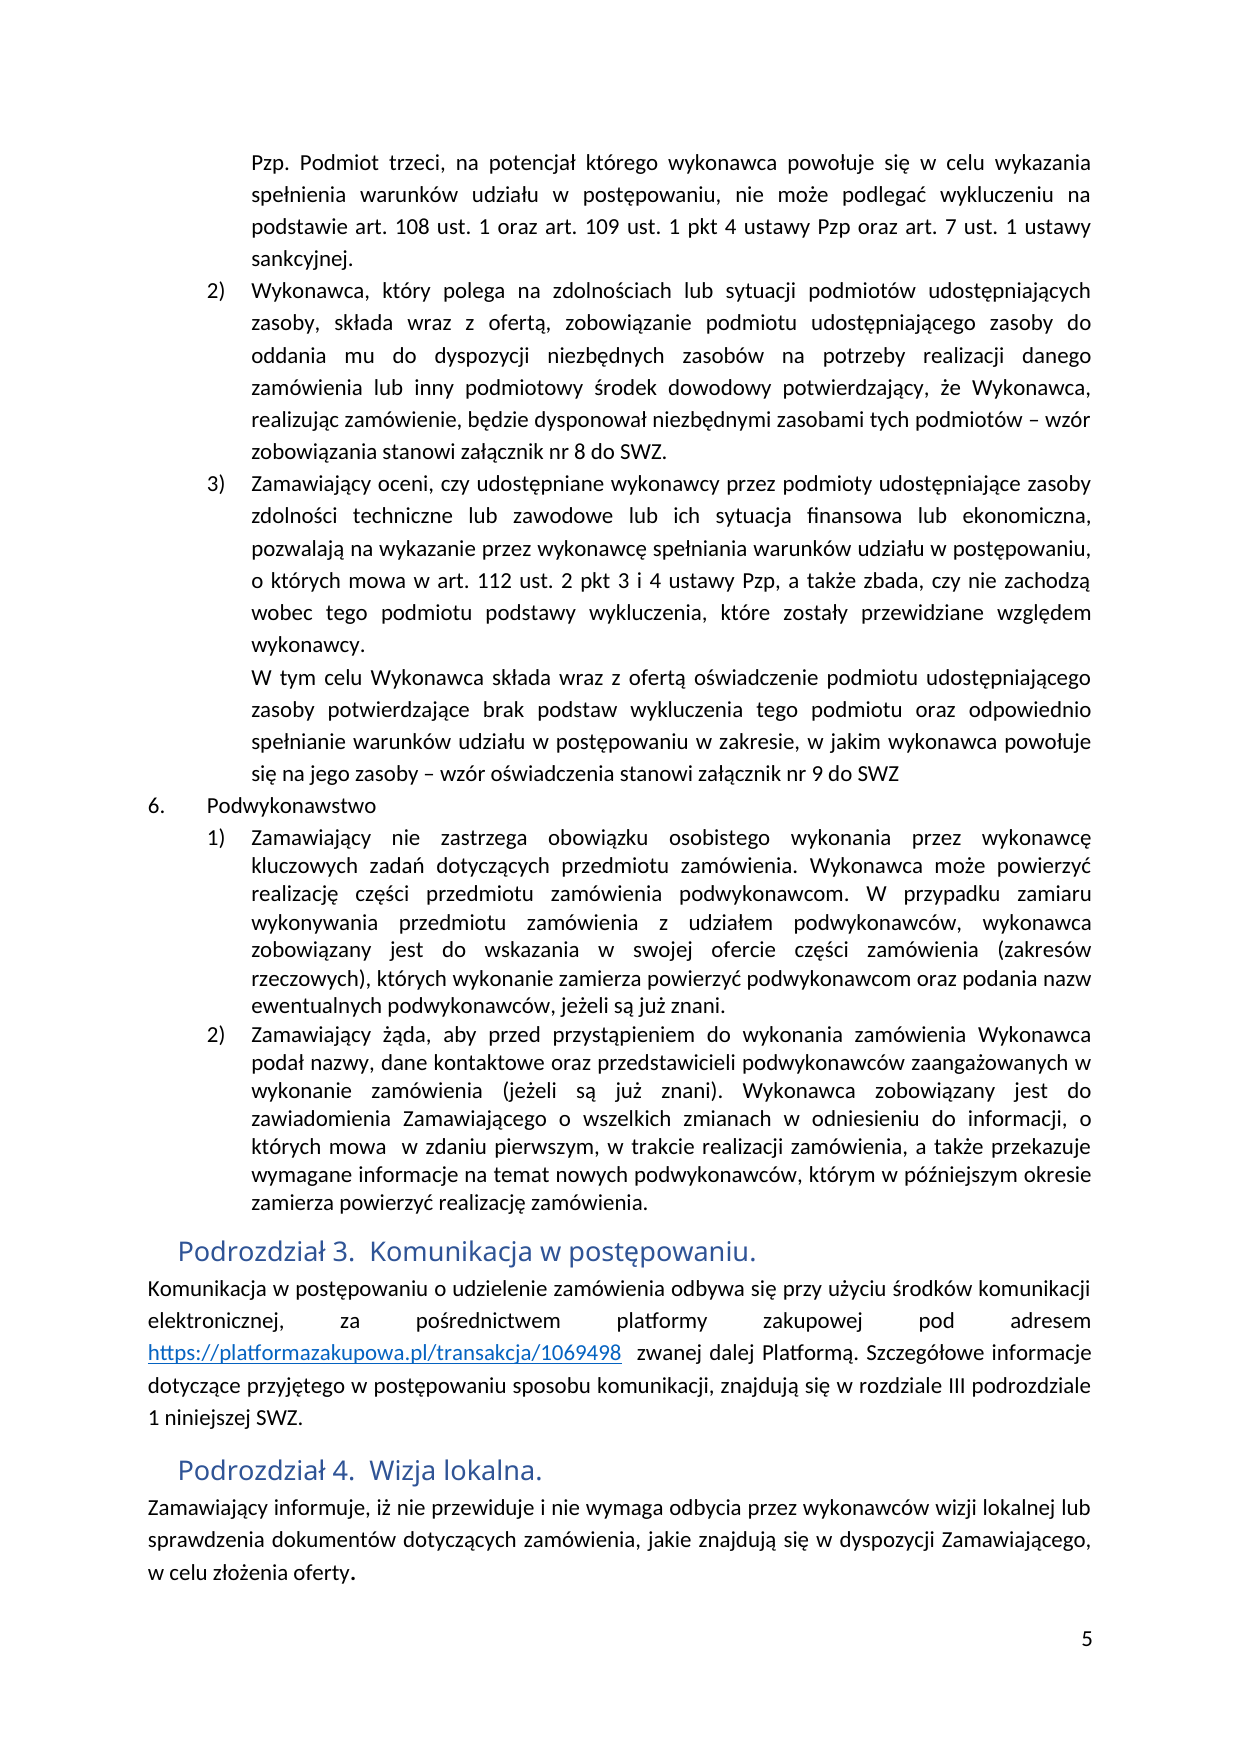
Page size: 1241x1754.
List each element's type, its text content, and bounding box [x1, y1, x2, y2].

list Zamawiający oceni, czy udostępniane wykonawcy przez podmioty udostępniające zasoby zdolności techniczne lub zawodowe lub ich sytuacja finansowa lub ekonomiczna, pozwalają na wykazanie przez wykonawcę spełniania warunków udziału w postępowaniu, o których mowa w art. 112 ust. 2 pkt 3 i 4 ustawy Pzp, a także zbada, czy nie zachodzą wobec tego podmiotu podstawy wykluczenia, które zostały przewidziane względem wykonawcy. [207, 469, 1093, 658]
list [207, 148, 1093, 272]
subtitle Wizja lokalna. [177, 1452, 1093, 1489]
list Wykonawca, który polega na zdolnościach lub sytuacji podmiotów udostępniających zasoby, składa wraz z ofertą, zobowiązanie podmiotu udostępniającego zasoby do oddania mu do dyspozycji niezbędnych zasobów na potrzeby realizacji danego zamówienia lub inny podmiotowy środek dowodowy potwierdzający, że Wykonawca, realizując zamówienie, będzie dysponował niezbędnymi zasobami tych podmiotów – wzór zobowiązania stanowi załącznik nr 8 do SWZ. [207, 276, 1093, 465]
list Zamawiający żąda, aby przed przystąpieniem do wykonania zamówienia Wykonawca podał nazwy, dane kontaktowe oraz przedstawicieli podwykonawców zaangażowanych w wykonanie zamówienia (jeżeli są już znani). Wykonawca zobowiązany jest do zawiadomienia Zamawiającego o wszelkich zmianach w odniesieniu do informacji, o których mowa w zdaniu pierwszym, w trakcie realizacji zamówienia, a także przekazuje wymagane informacje na temat nowych podwykonawców, którym w późniejszym okresie zamierza powierzyć realizację zamówienia. [207, 1020, 1093, 1216]
text Komunikacja w postępowaniu o udzielenie zamówienia odbywa się przy użyciu środków komunikacji elektronicznej, za pośrednictwem platformy zakupowej pod adresem https://platformazakupowa.pl/transakcja/1069498 zwanej dalej Platformą. Szczegółowe informacje dotyczące przyjętego w postępowaniu sposobu komunikacji, znajdują się w rozdziale III podrozdziale 1 niniejszej SWZ. [148, 1274, 1093, 1431]
list Podwykonawstwo [148, 791, 1093, 819]
list Zamawiający nie zastrzega obowiązku osobistego wykonania przez wykonawcę kluczowych zadań dotyczących przedmiotu zamówienia. Wykonawca może powierzyć realizację części przedmiotu zamówienia podwykonawcom. W przypadku zamiaru wykonywania przedmiotu zamówienia z udziałem podwykonawców, wykonawca zobowiązany jest do wskazania w swojej ofercie części zamówienia (zakresów rzeczowych), których wykonanie zamierza powierzyć podwykonawcom oraz podania nazw ewentualnych podwykonawców, jeżeli są już znani. [207, 823, 1093, 1020]
text Zamawiający informuje, iż nie przewiduje i nie wymaga odbycia przez wykonawców wizji lokalnej lub sprawdzenia dokumentów dotyczących zamówienia, jakie znajdują się w dyspozycji Zamawiającego, w celu złożenia oferty. [148, 1493, 1093, 1586]
subtitle Komunikacja w postępowaniu. [177, 1232, 1093, 1269]
list W tym celu Wykonawca składa wraz z ofertą oświadczenie podmiotu udostępniającego zasoby potwierdzające brak podstaw wykluczenia tego podmiotu oraz odpowiednio spełnianie warunków udziału w postępowaniu w zakresie, w jakim wykonawca powołuje się na jego zasoby – wzór oświadczenia stanowi załącznik nr 9 do SWZ [251, 663, 1093, 787]
